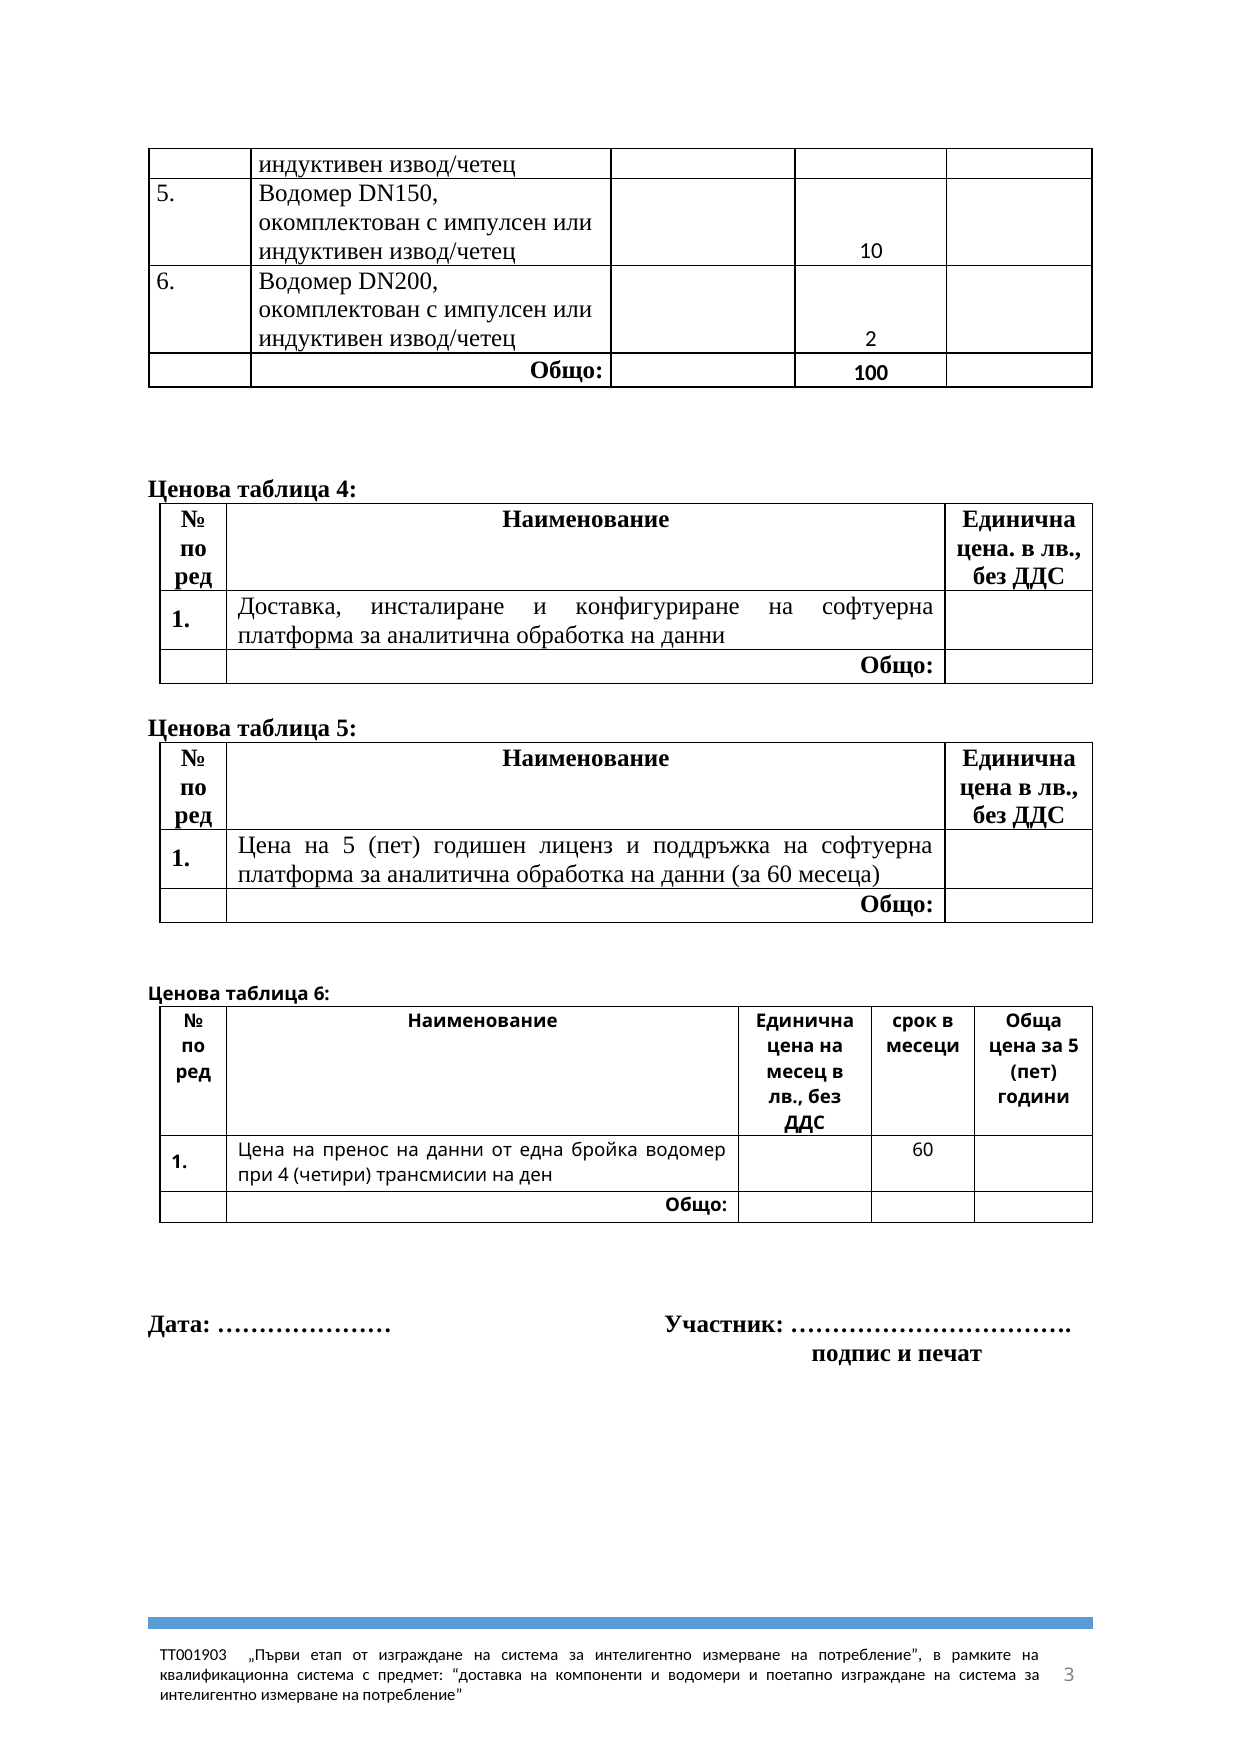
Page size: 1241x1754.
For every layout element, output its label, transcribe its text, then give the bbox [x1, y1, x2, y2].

table_cell 1. [161, 591, 226, 649]
table_header Наименование [227, 504, 944, 590]
table_header № по ред [161, 504, 226, 590]
table_cell [161, 650, 226, 683]
table_cell 3 [796, 149, 946, 177]
table_cell [872, 1192, 974, 1222]
table_cell [947, 179, 1091, 265]
table_cell Общо: [227, 889, 944, 922]
table_cell [161, 1192, 226, 1222]
table_header Наименование [227, 743, 944, 829]
table_header Наименование [227, 1007, 738, 1135]
table_cell [947, 149, 1091, 177]
table_cell [975, 1136, 1092, 1191]
table_cell Водомер DN200, окомплектован с импулсен или индуктивен извод/четец [252, 266, 610, 352]
table_cell [946, 591, 1092, 649]
table_cell [612, 179, 794, 265]
table_cell [612, 149, 794, 177]
table_cell [612, 354, 794, 386]
table_cell Общо: [227, 650, 944, 683]
table_cell [947, 354, 1091, 386]
table_cell 1. [161, 1136, 226, 1191]
table_cell [947, 266, 1091, 352]
text Ценова таблица 4: [148, 474, 1093, 503]
table_header Единична цена. в лв., без ДДС [946, 504, 1092, 590]
table_cell [946, 830, 1092, 888]
table_header срок в месеци [872, 1007, 974, 1135]
table_cell [946, 650, 1092, 683]
table_cell Общо: [227, 1192, 738, 1222]
table_cell [946, 889, 1092, 922]
table_cell 4. [150, 149, 250, 177]
table_cell 5. [150, 179, 250, 265]
table_cell 1. [161, 830, 226, 888]
table_header № по ред [161, 1007, 226, 1135]
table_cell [252, 149, 610, 177]
table_cell 6. [150, 266, 250, 352]
table_cell Цена на 5 (пет) годишен лиценз и поддръжка на софтуерна платформа за аналитична обработка на данни (за 60 месеца) [227, 830, 944, 888]
text Ценова таблица 6: [148, 981, 1093, 1006]
table_header Единична цена в лв., без ДДС [946, 743, 1092, 829]
table_cell Цена на пренос на данни от една бройка водомер при 4 (четири) трансмисии на ден [227, 1136, 738, 1191]
table_cell [739, 1192, 871, 1222]
text Ценова таблица 5: [148, 713, 1093, 742]
table_cell [739, 1136, 871, 1191]
table_cell Водомер DN150, окомплектован с импулсен или индуктивен извод/четец [252, 179, 610, 265]
table_cell Доставка, инсталиране и конфигуриране на софтуерна платформа за аналитична обработка на данни [227, 591, 944, 649]
table_cell 2 [796, 266, 946, 352]
table_cell [150, 354, 250, 386]
table_header Обща цена за 5 (пет) години [975, 1007, 1092, 1135]
table_cell 10 [796, 179, 946, 265]
table_header Единична цена на месец в лв., без ДДС [739, 1007, 871, 1135]
table_cell [612, 266, 794, 352]
table_header № по ред [161, 743, 226, 829]
table_cell 60 [872, 1136, 974, 1191]
text Дата: ………………… Участник: ……………………………. [148, 1309, 1093, 1338]
table_cell Общо: [252, 354, 610, 386]
table_cell [975, 1192, 1092, 1222]
table_cell 100 [796, 354, 946, 386]
table_cell [161, 889, 226, 922]
text подпис и печат [515, 1338, 1093, 1366]
